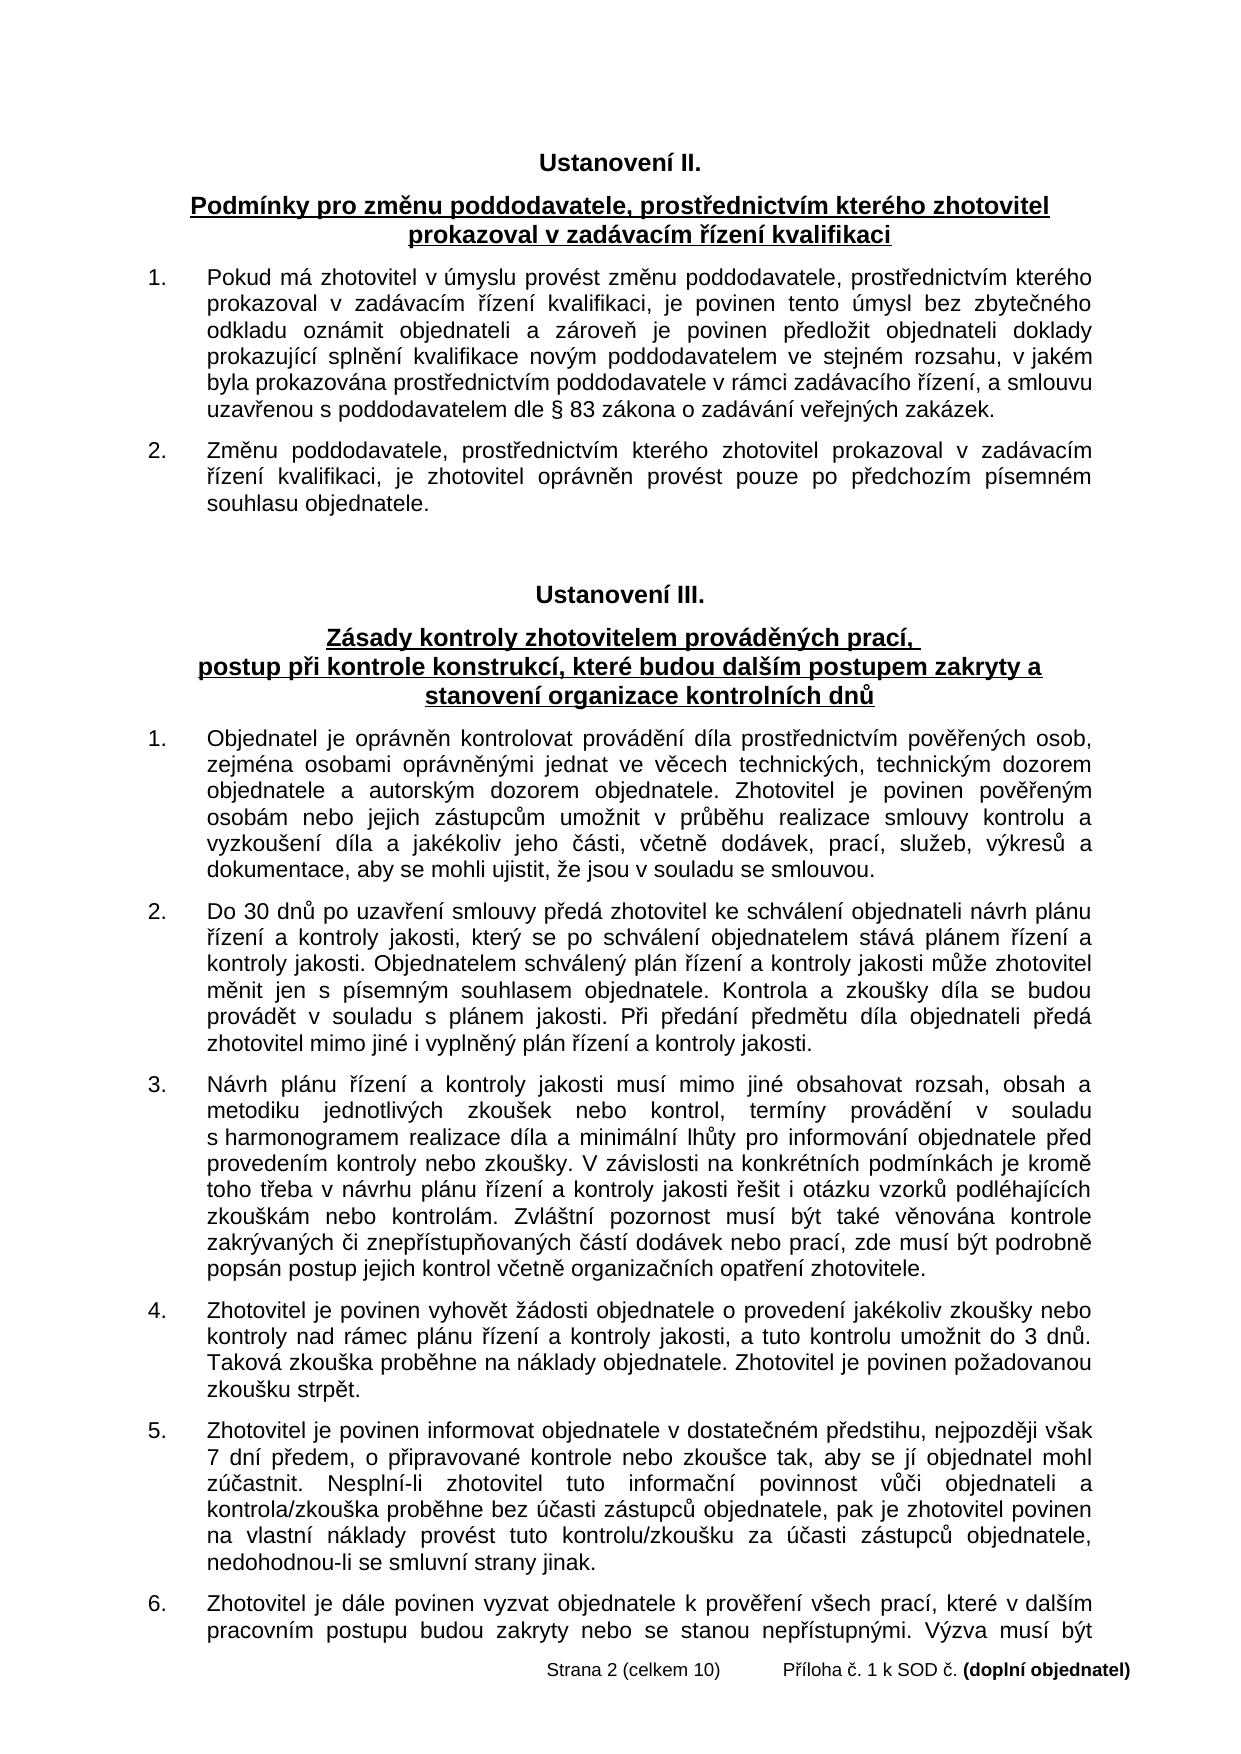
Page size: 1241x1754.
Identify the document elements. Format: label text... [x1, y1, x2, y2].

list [148, 1590, 1093, 1643]
list Ustanovení III. [148, 579, 1093, 608]
list Návrh plánu řízení a kontroly jakosti musí mimo jiné obsahovat rozsah, obsah a metodiku jednotlivých zkoušek nebo kontrol, termíny provádění v souladu s harmonogramem realizace díla a minimální lhůty pro informování objednatele před provedením kontroly nebo zkoušky. V závislosti na konkrétních podmínkách je kromě toho třeba v návrhu plánu řízení a kontroly jakosti řešit i otázku vzorků podléhajících zkouškám nebo kontrolám. Zvláštní pozornost musí být také věnována kontrole zakrývaných či znepřístupňovaných částí dodávek nebo prací, zde musí být podrobně popsán postup jejich kontrol včetně organizačních opatření zhotovitele. [148, 1071, 1093, 1282]
text Zásady kontroly zhotovitelem prováděných prací, [148, 623, 1093, 652]
text postup při kontrole konstrukcí, které budou dalším postupem zakryty a stanovení organizace kontrolních dnů [148, 652, 1093, 709]
list Objednatel je oprávněn kontrolovat provádění díla prostřednictvím pověřených osob, zejména osobami oprávněnými jednat ve věcech technických, technickým dozorem objednatele a autorským dozorem objednatele. Zhotovitel je povinen pověřeným osobám nebo jejich zástupcům umožnit v průběhu realizace smlouvy kontrolu a vyzkoušení díla a jakékoliv jeho části, včetně dodávek, prací, služeb, výkresů a dokumentace, aby se mohli ujistit, že jsou v souladu se smlouvou. [148, 724, 1093, 883]
list Ustanovení II. [148, 148, 1093, 176]
list Pokud má zhotovitel v úmyslu provést změnu poddodavatele, prostřednictvím kterého prokazoval v zadávacím řízení kvalifikaci, je povinen tento úmysl bez zbytečného odkladu oznámit objednateli a zároveň je povinen předložit objednateli doklady prokazující splnění kvalifikace novým poddodavatelem ve stejném rozsahu, v jakém byla prokazována prostřednictvím poddodavatele v rámci zadávacího řízení, a smlouvu uzavřenou s poddodavatelem dle § 83 zákona o zadávání veřejných zakázek. [148, 264, 1093, 422]
list Změnu poddodavatele, prostřednictvím kterého zhotovitel prokazoval v zadávacím řízení kvalifikaci, je zhotovitel oprávněn provést pouze po předchozím písemném souhlasu objednatele. [148, 437, 1093, 516]
list Zhotovitel je povinen vyhovět žádosti objednatele o provedení jakékoliv zkoušky nebo kontroly nad rámec plánu řízení a kontroly jakosti, a tuto kontrolu umožnit do 3 dnů. Taková zkouška proběhne na náklady objednatele. Zhotovitel je povinen požadovanou zkoušku strpět. [148, 1297, 1093, 1402]
list Zhotovitel je povinen informovat objednatele v dostatečném předstihu, nejpozději však 7 dní předem, o připravované kontrole nebo zkoušce tak, aby se jí objednatel mohl zúčastnit. Nesplní-li zhotovitel tuto informační povinnost vůči objednateli a kontrola/zkouška proběhne bez účasti zástupců objednatele, pak je zhotovitel povinen na vlastní náklady provést tuto kontrolu/zkoušku za účasti zástupců objednatele, nedohodnou-li se smluvní strany jinak. [148, 1417, 1093, 1575]
list Do 30 dnů po uzavření smlouvy předá zhotovitel ke schválení objednateli návrh plánu řízení a kontroly jakosti, který se po schválení objednatelem stává plánem řízení a kontroly jakosti. Objednatelem schválený plán řízení a kontroly jakosti může zhotovitel měnit jen s písemným souhlasem objednatele. Kontrola a zkoušky díla se budou provádět v souladu s plánem jakosti. Při předání předmětu díla objednateli předá zhotovitel mimo jiné i vyplněný plán řízení a kontroly jakosti. [148, 898, 1093, 1056]
text Podmínky pro změnu poddodavatele, prostřednictvím kterého zhotovitel prokazoval v zadávacím řízení kvalifikaci [148, 191, 1093, 249]
